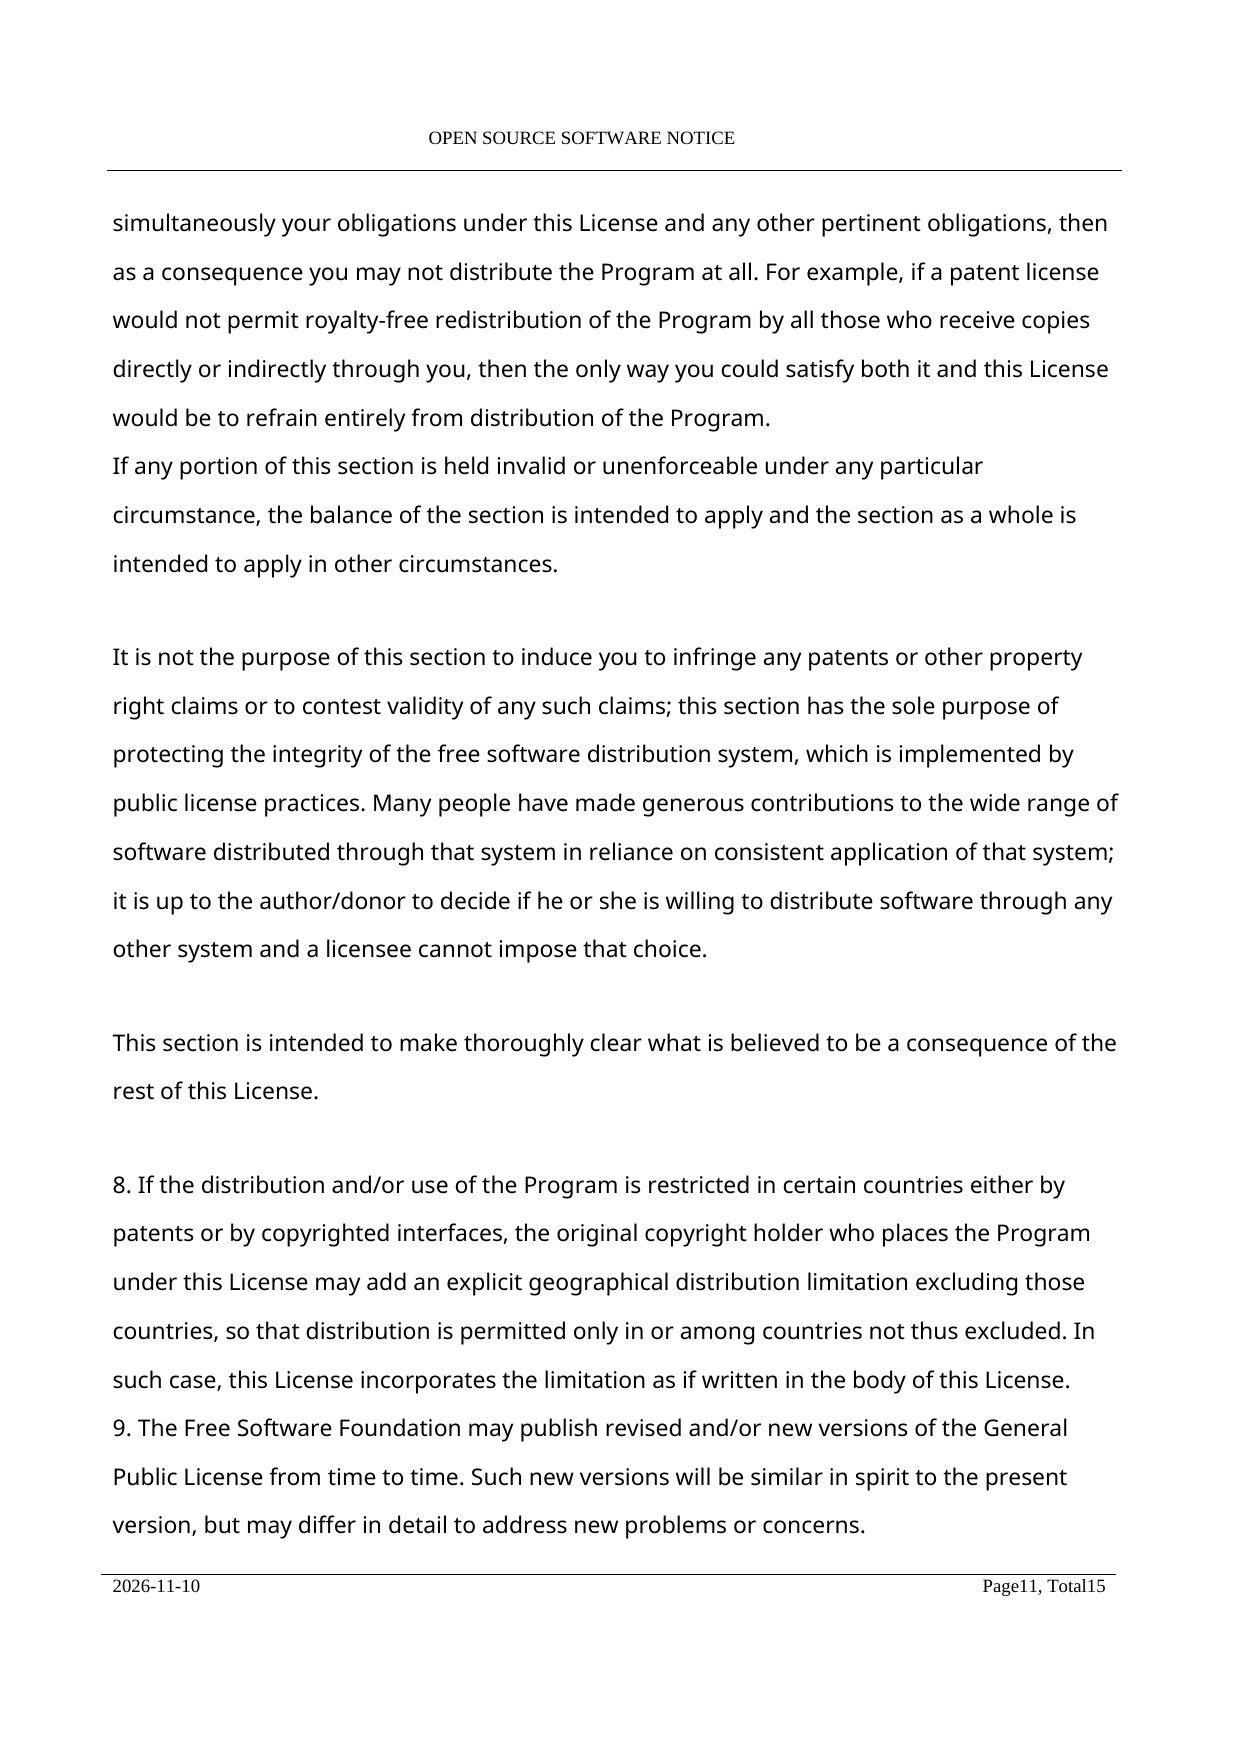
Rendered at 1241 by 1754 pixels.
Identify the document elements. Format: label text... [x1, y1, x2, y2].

text It is not the purpose of this section to induce you to infringe any patents or other property right claims or to contest validity of any such claims; this section has the sole purpose of protecting the integrity of the free software distribution system, which is implemented by public license practices. Many people have made generous contributions to the wide range of software distributed through that system in reliance on consistent application of that system; it is up to the author/donor to decide if he or she is willing to distribute software through any other system and a licensee cannot impose that choice. [112, 640, 1128, 965]
text This section is intended to make thoroughly clear what is believed to be a consequence of the rest of this License. [112, 1026, 1128, 1107]
text If any portion of this section is held invalid or unenforceable under any particular circumstance, the balance of the section is intended to apply and the section as a whole is intended to apply in other circumstances. [112, 449, 1128, 579]
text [112, 206, 1128, 434]
text 9. The Free Software Foundation may publish revised and/or new versions of the General Public License from time to time. Such new versions will be similar in spirit to the present version, but may differ in detail to address new problems or concerns. [112, 1411, 1128, 1541]
text 8. If the distribution and/or use of the Program is restricted in certain countries either by patents or by copyrighted interfaces, the original copyright holder who places the Program under this License may add an explicit geographical distribution limitation excluding those countries, so that distribution is permitted only in or among countries not thus excluded. In such case, this License incorporates the limitation as if written in the body of this License. [112, 1168, 1128, 1395]
